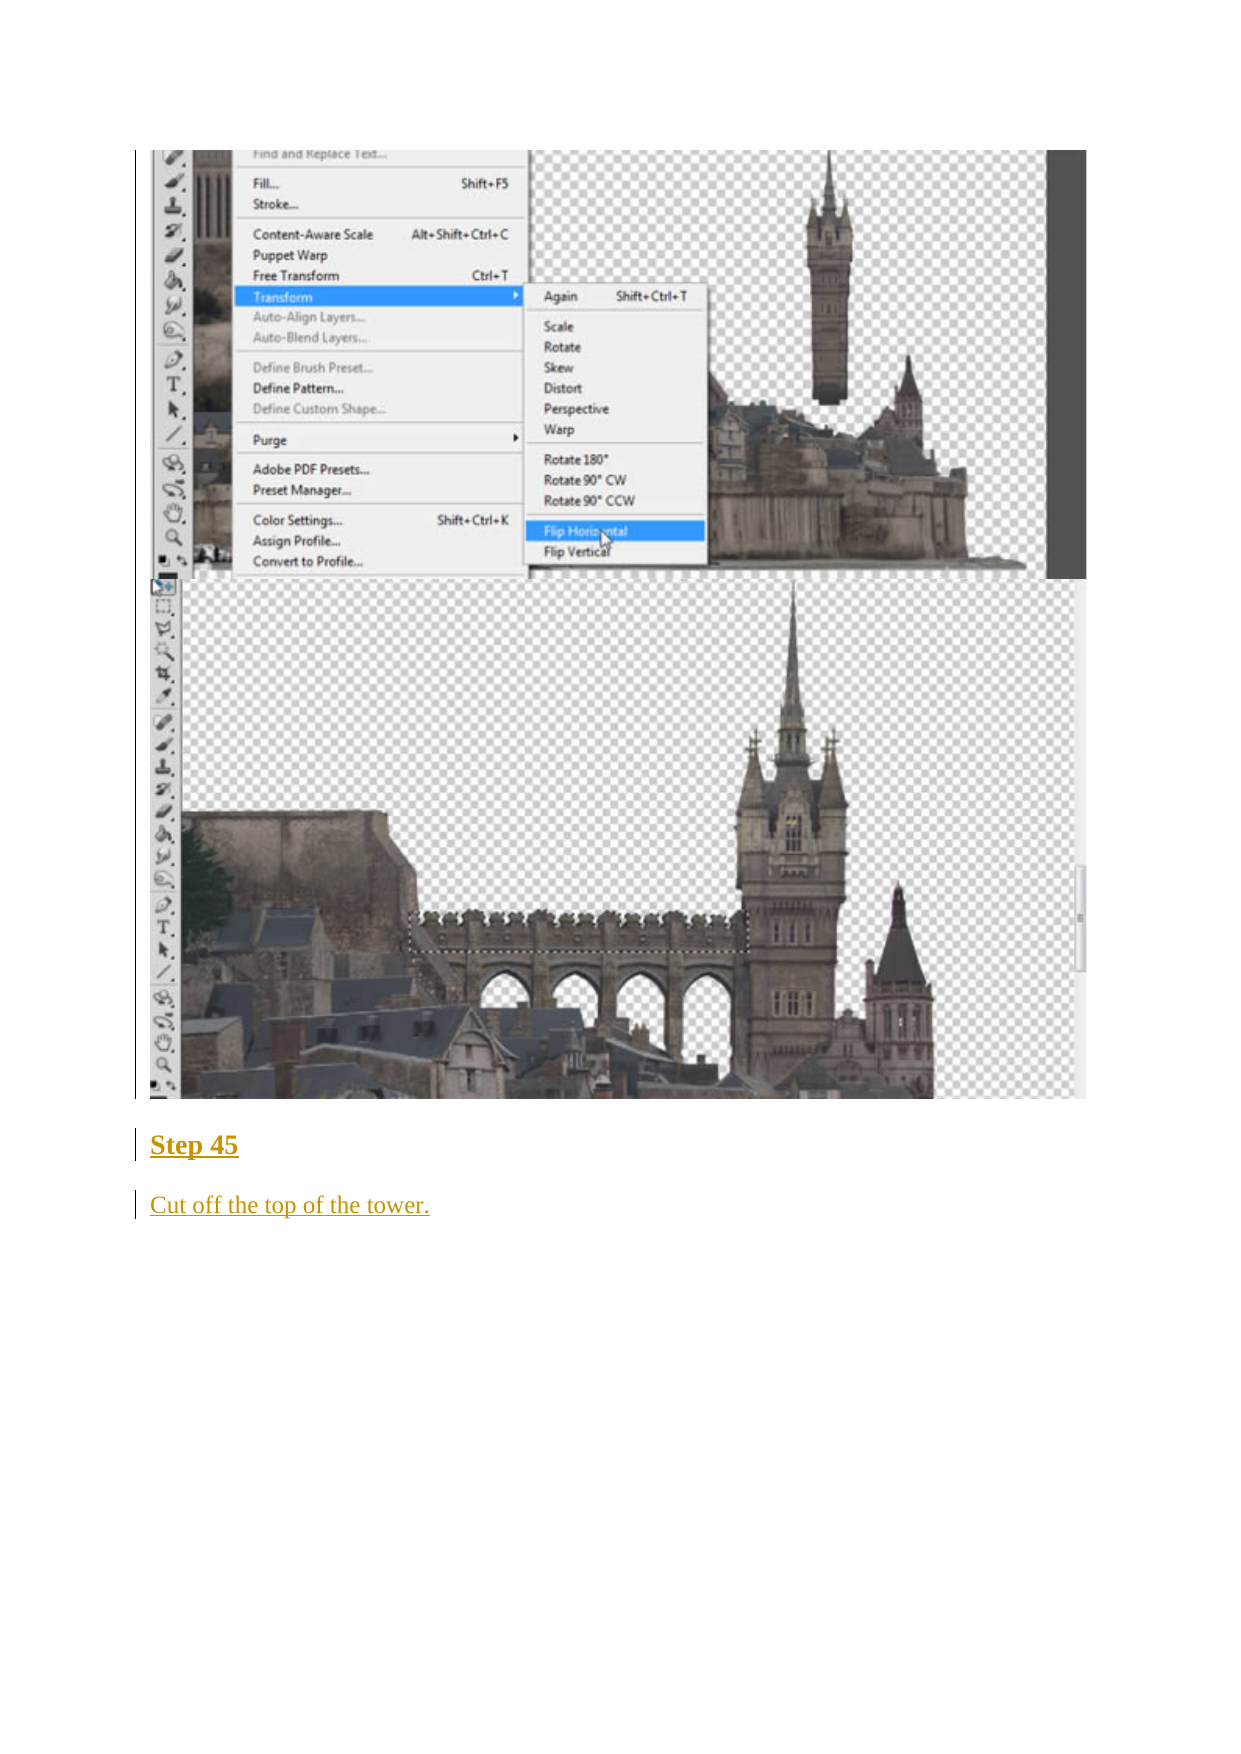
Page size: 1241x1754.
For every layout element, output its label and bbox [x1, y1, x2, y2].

picture [150, 150, 1087, 1099]
